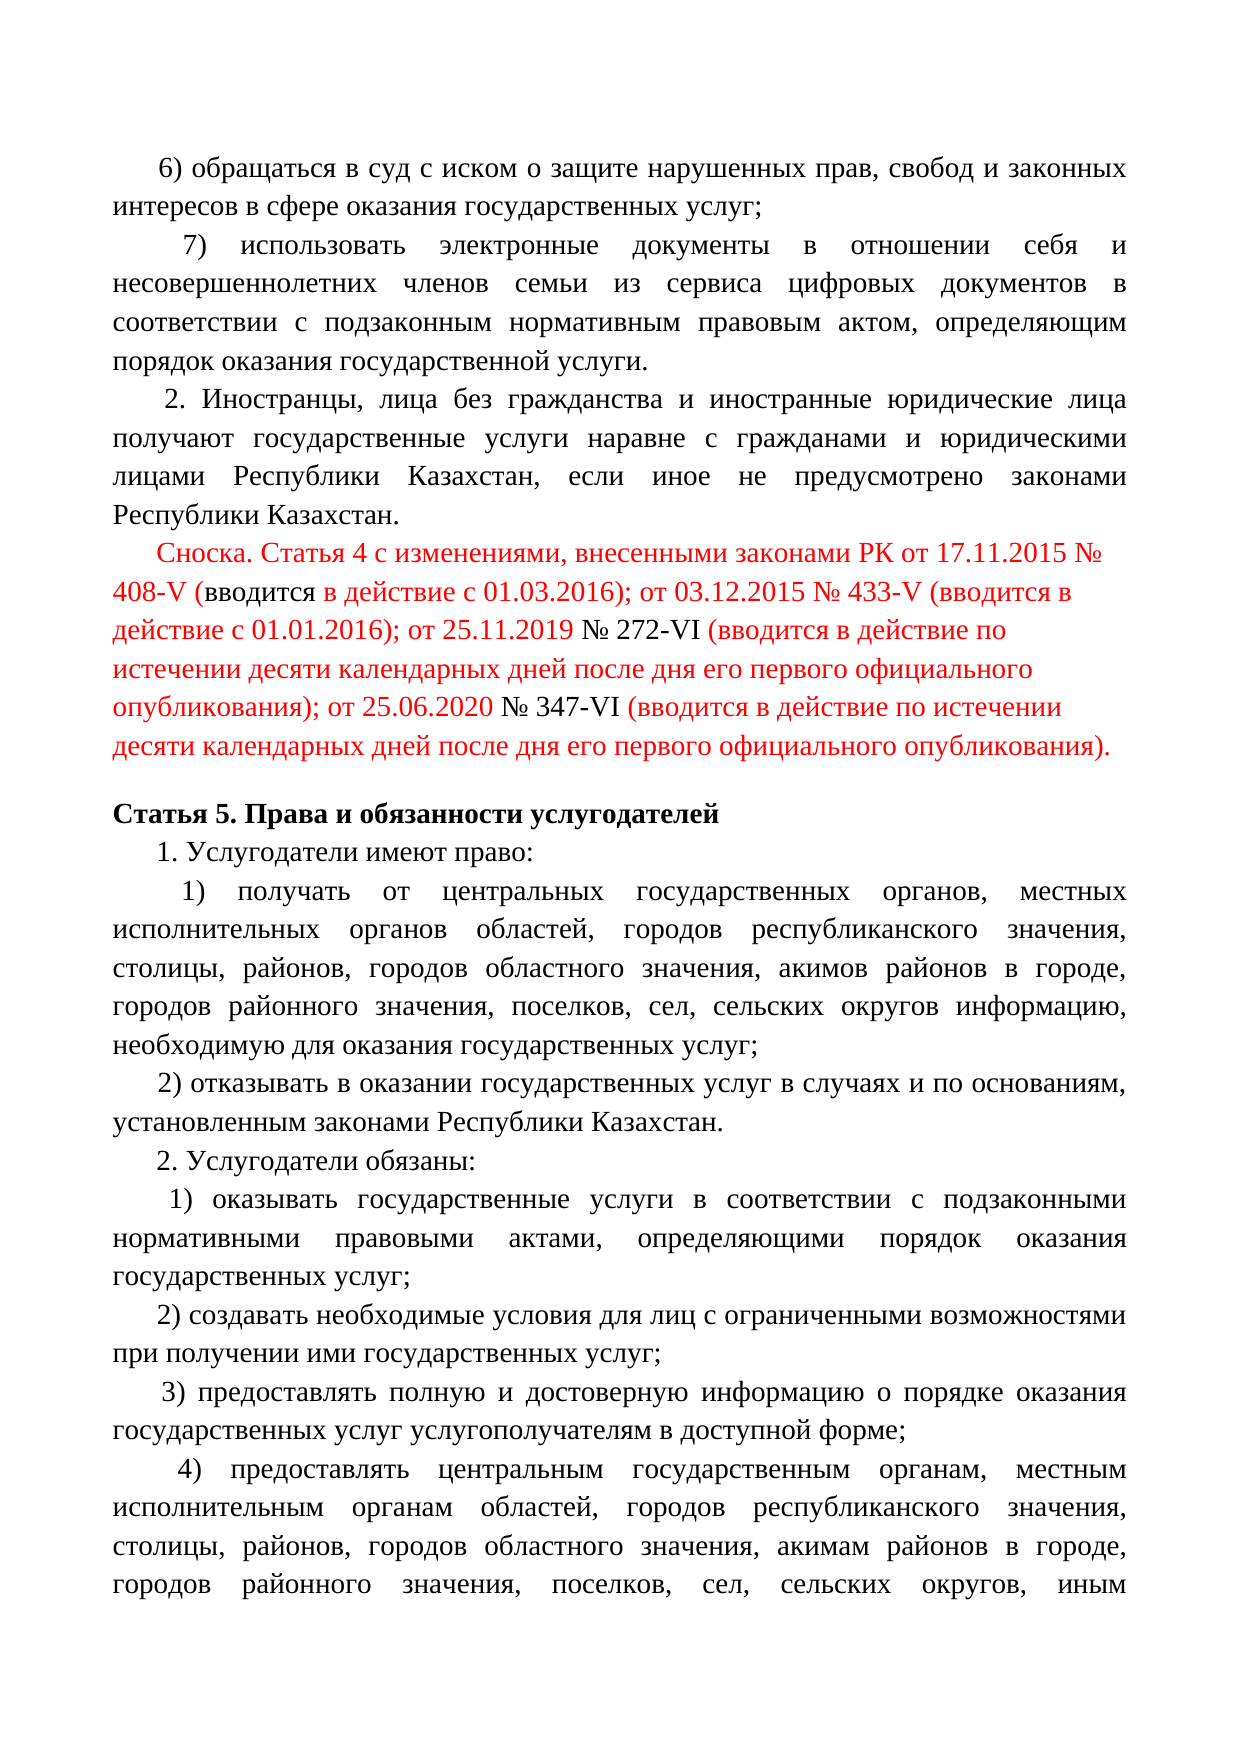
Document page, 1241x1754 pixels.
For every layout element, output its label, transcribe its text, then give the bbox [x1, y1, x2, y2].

text 7) использовать электронные документы в отношении себя и несовершеннолетних членов семьи из сервиса цифровых документов в соответствии с подзаконным нормативным правовым актом, определяющим порядок оказания государственной услуги. [112, 227, 1128, 376]
text 2. Услугодатели обязаны: [112, 1143, 1128, 1176]
text Сноска. Статья 4 с изменениями, внесенными законами РК от 17.11.2015 № 408-V (вводится в действие с 01.03.2016); от 03.12.2015 № 433-V (вводится в действие с 01.01.2016); от 25.11.2019 № 272-VI (вводится в действие по истечении десяти календарных дней после дня его первого официального опубликования); от 25.06.2020 № 347-VI (вводится в действие по истечении десяти календарных дней после дня его первого официального опубликования). [112, 535, 1128, 792]
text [112, 1451, 1128, 1600]
text 1) получать от центральных государственных органов, местных исполнительных органов областей, городов республиканского значения, столицы, районов, городов областного значения, акимов районов в городе, городов районного значения, поселков, сел, сельских округов информацию, необходимую для оказания государственных услуг; [112, 873, 1128, 1061]
text 2) отказывать в оказании государственных услуг в случаях и по основаниям, установленным законами Республики Казахстан. [112, 1066, 1128, 1138]
text 2) создавать необходимые условия для лиц с ограниченными возможностями при получении ими государственных услуг; [112, 1297, 1128, 1369]
text 6) обращаться в суд с иском о защите нарушенных прав, свобод и законных интересов в сфере оказания государственных услуг; [112, 150, 1128, 222]
text Статья 5. Права и обязанности услугодателей [112, 796, 1128, 829]
text 3) предоставлять полную и достоверную информацию о порядке оказания государственных услуг услугополучателям в доступной форме; [112, 1374, 1128, 1446]
text 2. Иностранцы, лица без гражданства и иностранные юридические лица получают государственные услуги наравне с гражданами и юридическими лицами Республики Казахстан, если иное не предусмотрено законами Республики Казахстан. [112, 381, 1128, 530]
text 1) оказывать государственные услуги в соответствии с подзаконными нормативными правовыми актами, определяющими порядок оказания государственных услуг; [112, 1181, 1128, 1292]
text 1. Услугодатели имеют право: [112, 834, 1128, 868]
